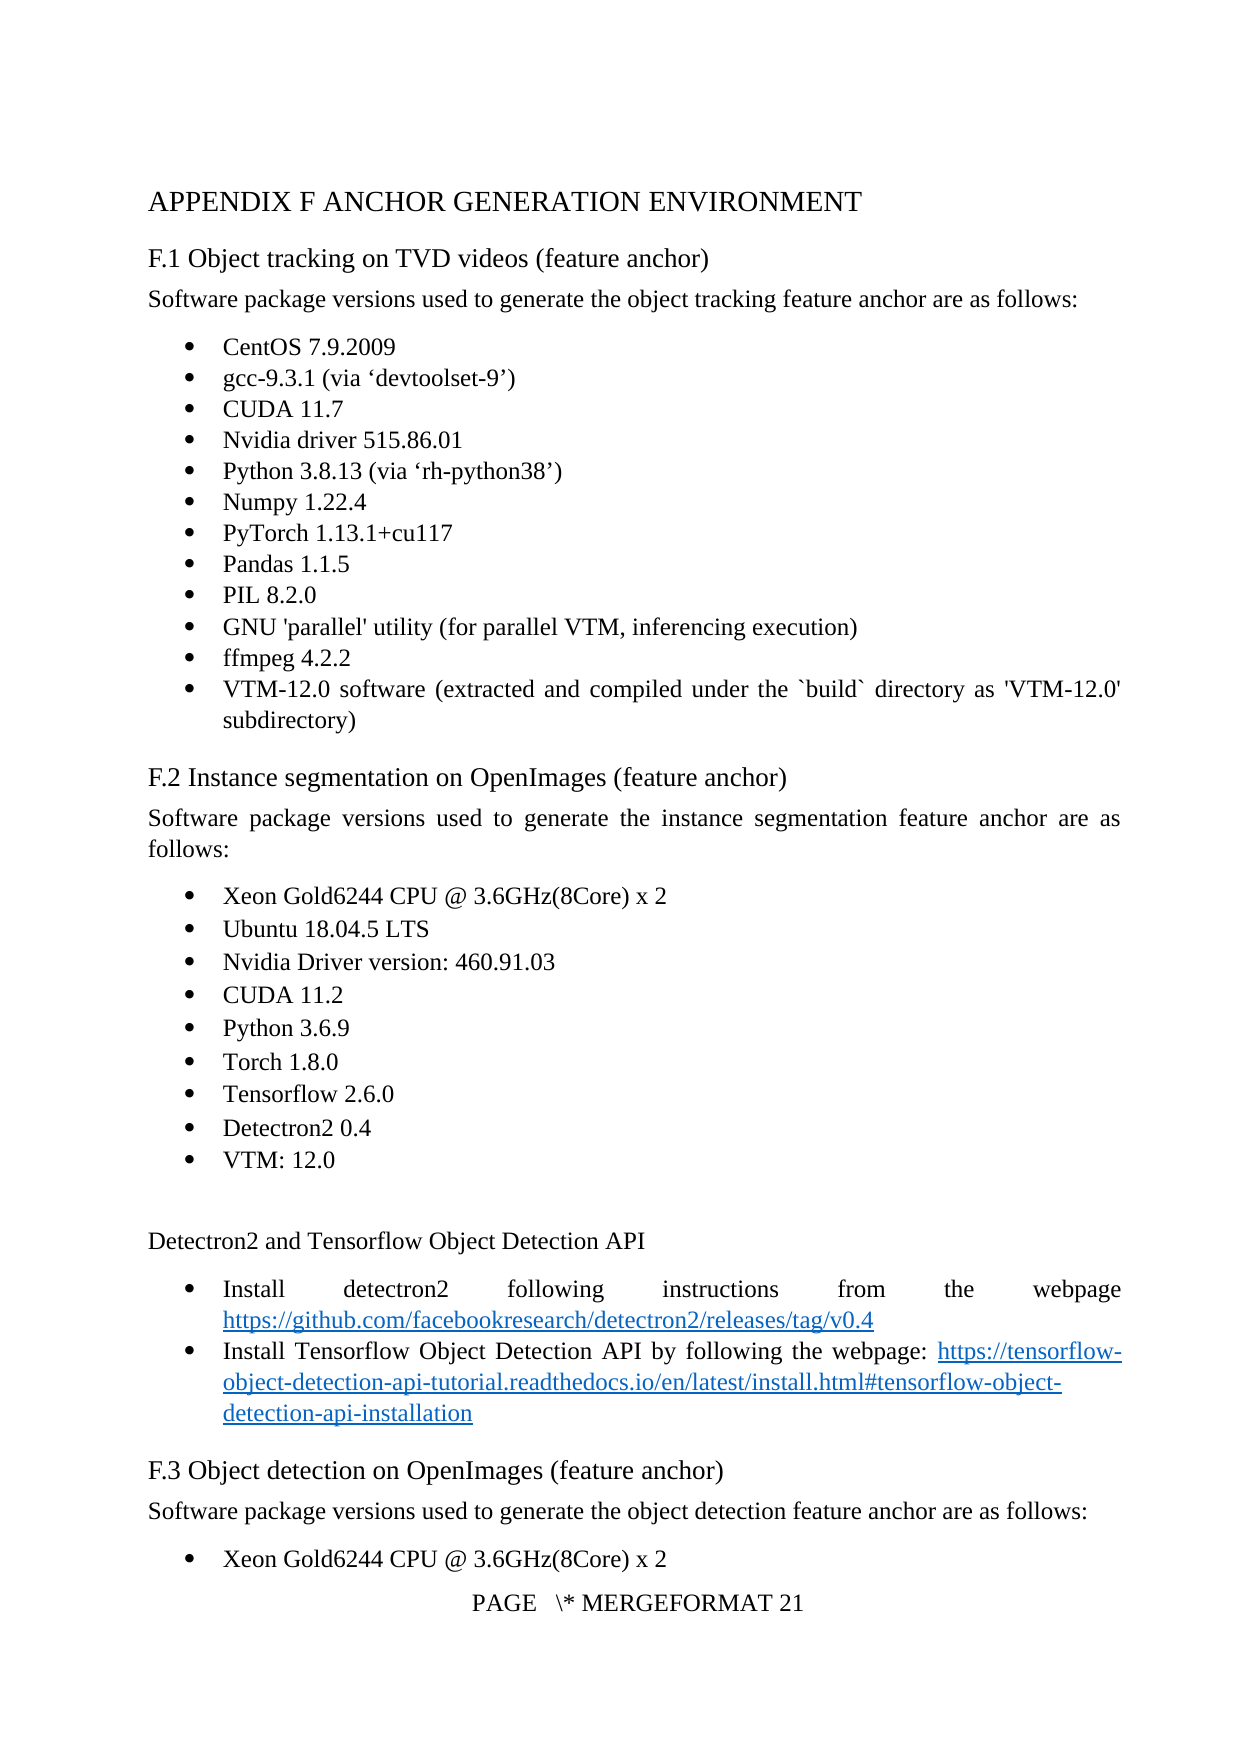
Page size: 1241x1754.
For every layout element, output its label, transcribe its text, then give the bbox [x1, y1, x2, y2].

list VTM: 12.0 [185, 1146, 1122, 1174]
list CentOS 7.9.2009 [185, 332, 1122, 361]
list Install detectron2 following instructions from the webpage https://github.com/facebookresearch/detectron2/releases/tag/v0.4 [185, 1274, 1122, 1334]
list gcc-9.3.1 (via ‘devtoolset-9’) [185, 363, 1122, 392]
text Detectron2 and Tensorflow Object Detection API [148, 1226, 1122, 1255]
list Pandas 1.1.5 [185, 549, 1122, 578]
list Detectron2 0.4 [185, 1113, 1122, 1141]
list CUDA 11.2 [185, 981, 1122, 1009]
list ffmpeg 4.2.2 [185, 643, 1122, 671]
text Software package versions used to generate the object detection feature anchor are as follows: [148, 1496, 1122, 1525]
subtitle F.3 Object detection on OpenImages (feature anchor) [148, 1454, 1122, 1485]
list Xeon Gold6244 CPU @ 3.6GHz(8Core) x 2 [185, 881, 1122, 910]
list Tensorflow 2.6.0 [185, 1079, 1122, 1108]
list Numpy 1.22.4 [185, 487, 1122, 516]
list CUDA 11.7 [185, 394, 1122, 423]
list Nvidia driver 515.86.01 [185, 425, 1122, 454]
list Xeon Gold6244 CPU @ 3.6GHz(8Core) x 2 [185, 1544, 1122, 1573]
text Appendix F Anchor generation environment [148, 185, 1122, 217]
list Install Tensorflow Object Detection API by following the webpage: https://tensorflow-object-detection-api-tutorial.readthedocs.io/en/latest/install.html#tensorflow-object-detection-api-installation [185, 1336, 1122, 1427]
text Software package versions used to generate the object tracking feature anchor are as follows: [148, 284, 1122, 313]
list Torch 1.8.0 [185, 1047, 1122, 1075]
list Ubuntu 18.04.5 LTS [185, 914, 1122, 943]
list GNU 'parallel' utility (for parallel VTM, inferencing execution) [185, 612, 1122, 640]
text Software package versions used to generate the instance segmentation feature anchor are as follows: [148, 803, 1122, 862]
subtitle F.2 Instance segmentation on OpenImages (feature anchor) [148, 761, 1122, 792]
list VTM-12.0 software (extracted and compiled under the `build` directory as 'VTM-12.0' subdirectory) [185, 674, 1122, 733]
list Nvidia Driver version: 460.91.03 [185, 947, 1122, 976]
list Python 3.6.9 [185, 1013, 1122, 1042]
list PIL 8.2.0 [185, 581, 1122, 609]
subtitle F.1 Object tracking on TVD videos (feature anchor) [148, 242, 1122, 274]
list Python 3.8.13 (via ‘rh-python38’) [185, 456, 1122, 485]
list PyTorch 1.13.1+cu117 [185, 518, 1122, 547]
